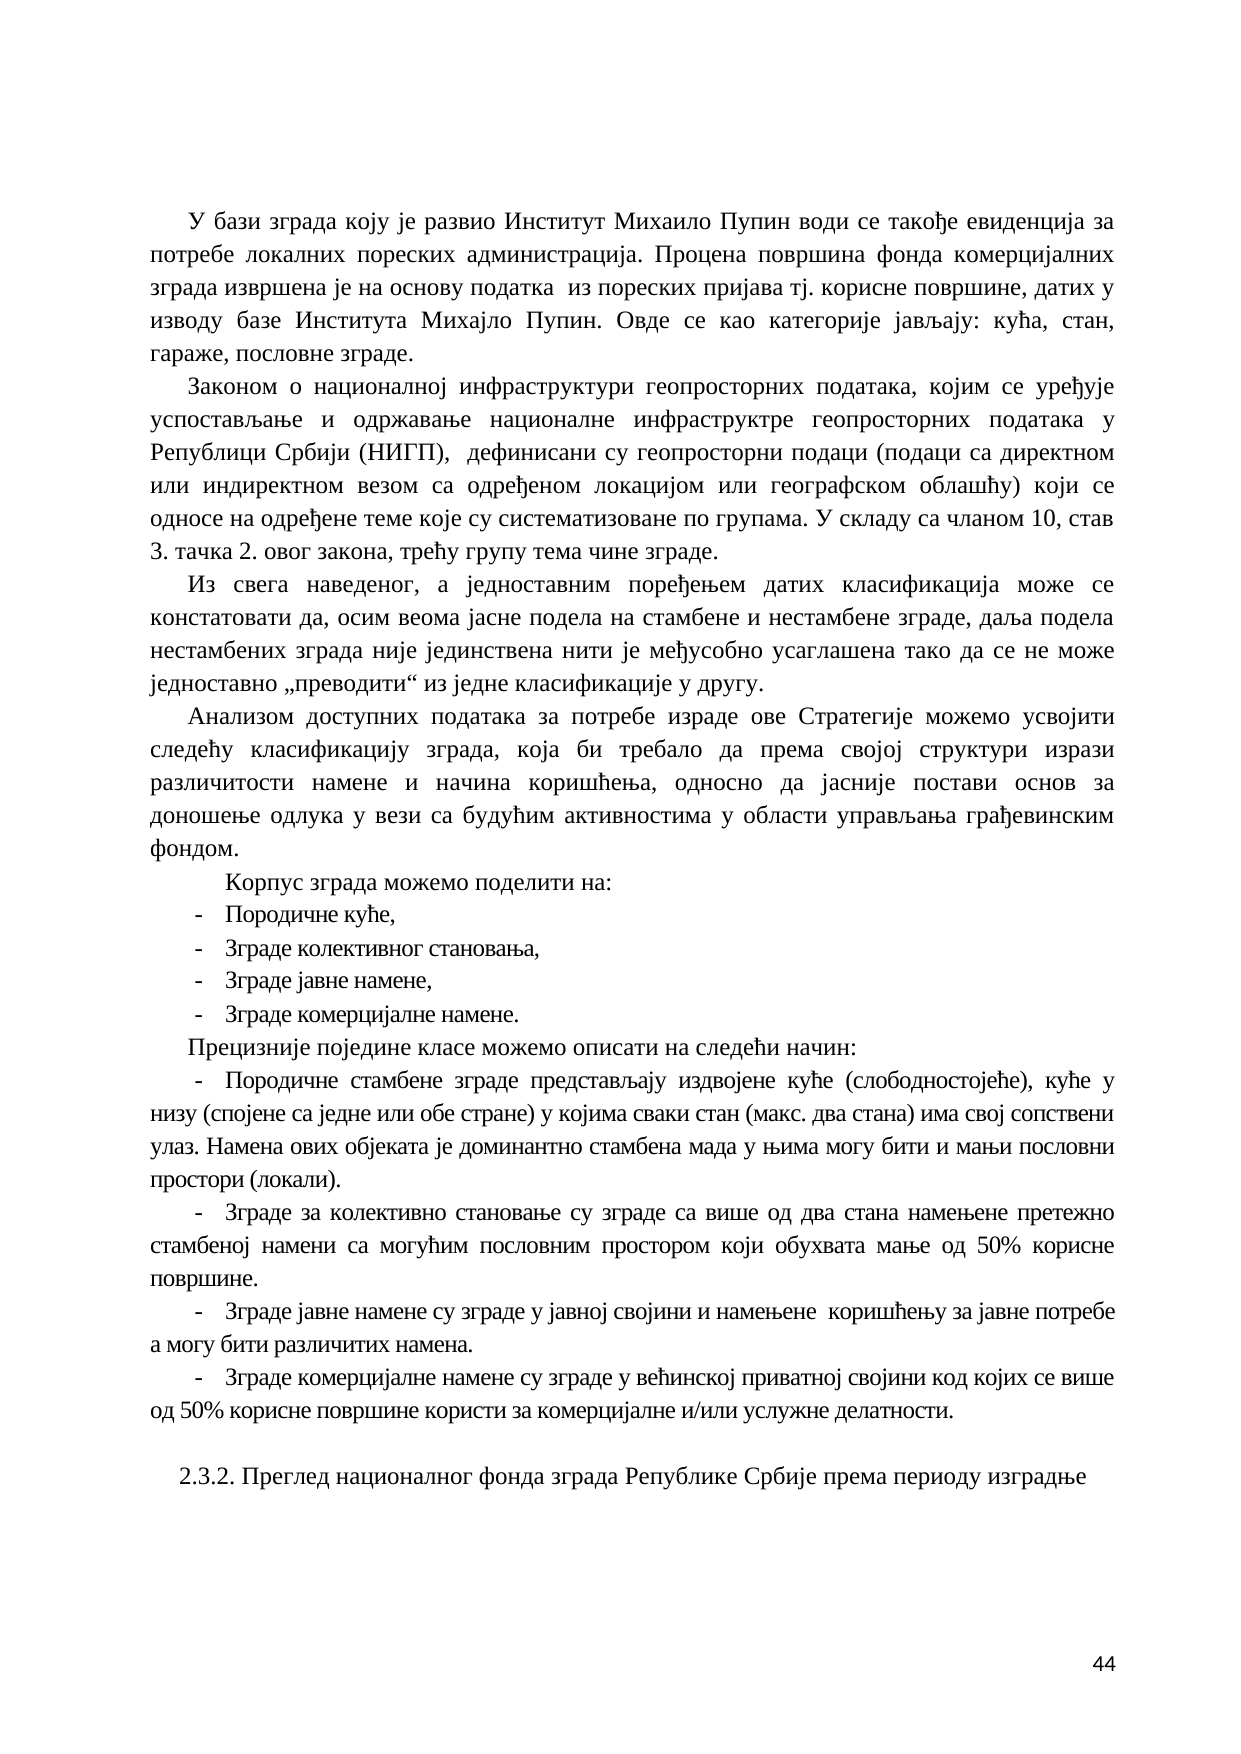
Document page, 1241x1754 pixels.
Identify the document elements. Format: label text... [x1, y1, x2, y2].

text Анализом доступних података за потребе израде ове Стратегије можемо усвојити следећу класификацију зграда, која би требало да према својој структури изрази различитости намене и начина коришћења, односно да јасније постави основ за доношење одлука у вези са будућим активностима у области управљања грађевинским фондом. [150, 701, 1116, 862]
text Законом о националној инфраструктури геопросторних података, којим се уређује успостављање и одржавање националне инфраструктре геопросторних података у Републици Србији (НИГП), дефинисани су геопросторни подаци (подаци са директном или индиректном везом са одређеном локацијом или географском облашћу) који се односе на одређене теме које су систематизоване по групама. У складу са чланом 10, став 3. тачка 2. овог закона, трећу групу тема чине зграде. [150, 371, 1116, 565]
list Зграде за колективно становање су зграде са више од два стана намењене претежно стамбеној намени са могућим пословним простором који обухвата мање од 50% корисне површине. [150, 1197, 1116, 1292]
list Породичне куће, [150, 899, 1116, 928]
list Зграде јавне намене, [150, 966, 1116, 994]
subtitle 2.3.2. Преглед националног фонда зграда Републике Србије према периоду изградње [150, 1461, 1116, 1490]
list Зграде јавне намене су зграде у јавној својини и намењене коришћењу за јавне потребе а могу бити различитих намена. [150, 1296, 1116, 1358]
list Зграде комерцијалне намене су зграде у већинској приватној својини код којих се више од 50% корисне површине користи за комерцијалне и/или услужне делатности. [150, 1362, 1116, 1424]
text Из свега наведеног, а једноставним поређењем датих класификација може се констатовати да, осим веома јасне подела на стамбене и нестамбене зграде, даља подела нестамбених зграда није јединствена нити је међусобно усаглашена тако да се не може једноставно „преводити“ из једне класификације у другу. [150, 569, 1116, 697]
text Корпус зграда можемо поделити на: [150, 867, 1116, 895]
text У бази зграда коју је развио Институт Михаило Пупин води се такође евиденција за потребе локалних пореских администрација. Процена површина фонда комерцијалних зграда извршена је на основу податка из пореских пријава тј. корисне површине, датих у изводу базе Института Михајло Пупин. Овде се као категорије јављају: кућа, стан, гараже, пословне зграде. [150, 206, 1116, 367]
text Прецизније поједине класе можемо описати на следећи начин: [150, 1032, 1116, 1060]
list Породичне стамбене зграде представљају издвојене куће (слободностојеће), куће у низу (спојене са једне или обе стране) у којима сваки стан (макс. два стана) има свој сопствени улаз. Намена ових објеката је доминантно стамбена мада у њима могу бити и мањи пословни простори (локали). [150, 1065, 1116, 1192]
list Зграде колективног становања, [150, 933, 1116, 961]
list Зграде комерцијалне намене. [150, 999, 1116, 1027]
